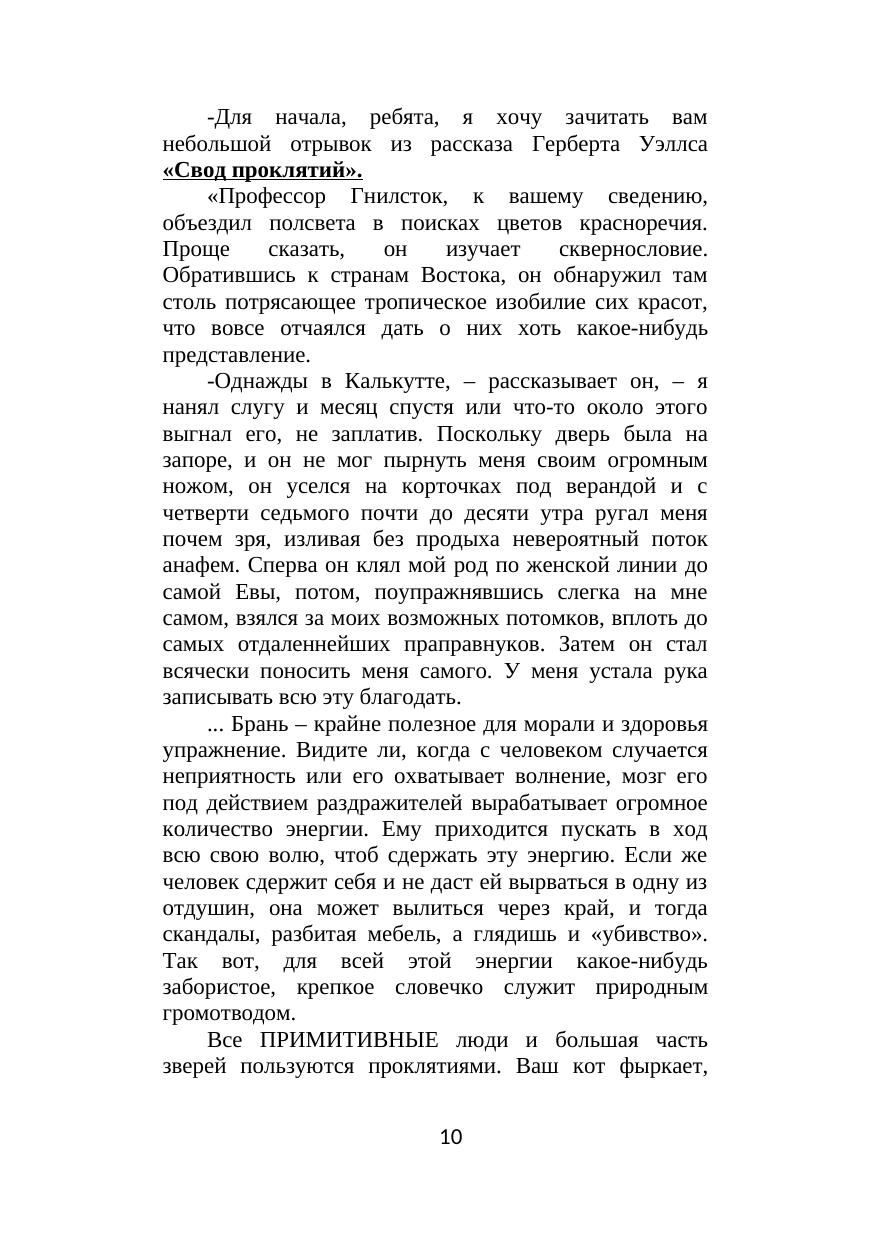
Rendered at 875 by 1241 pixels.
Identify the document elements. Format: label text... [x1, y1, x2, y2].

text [162, 1026, 709, 1078]
text «Профессор Гнилсток, к вашему сведению, объездил полсвета в поисках цветов красноречия. Проще сказать, он изучает сквернословие. Обратившись к странам Востока, он обнаружил там столь потрясающее тропическое изобилие сих красот, что вовсе отчаялся дать о них хоть какое-нибудь представление. [162, 182, 709, 367]
text -Однажды в Калькутте, – рассказывает он, – я нанял слугу и месяц спустя или что-то около этого выгнал его, не заплатив. Поскольку дверь была на запоре, и он не мог пырнуть меня своим огромным ножом, он уселся на корточках под верандой и с четверти седьмого почти до десяти утра ругал меня почем зря, изливая без продыха невероятный поток анафем. Сперва он клял мой род по женской линии до самой Евы, потом, поупражнявшись слегка на мне самом, взялся за моих возможных потомков, вплоть до самых отдаленнейших праправнуков. Затем он стал всячески поносить меня самого. У меня устала рука записывать всю эту благодать. [162, 367, 709, 709]
text -Для начала, ребята, я хочу зачитать вам небольшой отрывок из рассказа Герберта Уэллса «Свод проклятий». [162, 103, 709, 182]
text ... Брань – крайне полезное для морали и здоровья упражнение. Видите ли, когда с человеком случается неприятность или его охватывает волнение, мозг его под действием раздражителей вырабатывает огромное количество энергии. Ему приходится пускать в ход всю свою волю, чтоб сдержать эту энергию. Если же человек сдержит себя и не даст ей вырваться в одну из отдушин, она может вылиться через край, и тогда скандалы, разбитая мебель, а глядишь и «убивство». Так вот, для всей этой энергии какое-нибудь забористое, крепкое словечко служит природным громотводом. [162, 709, 709, 1026]
